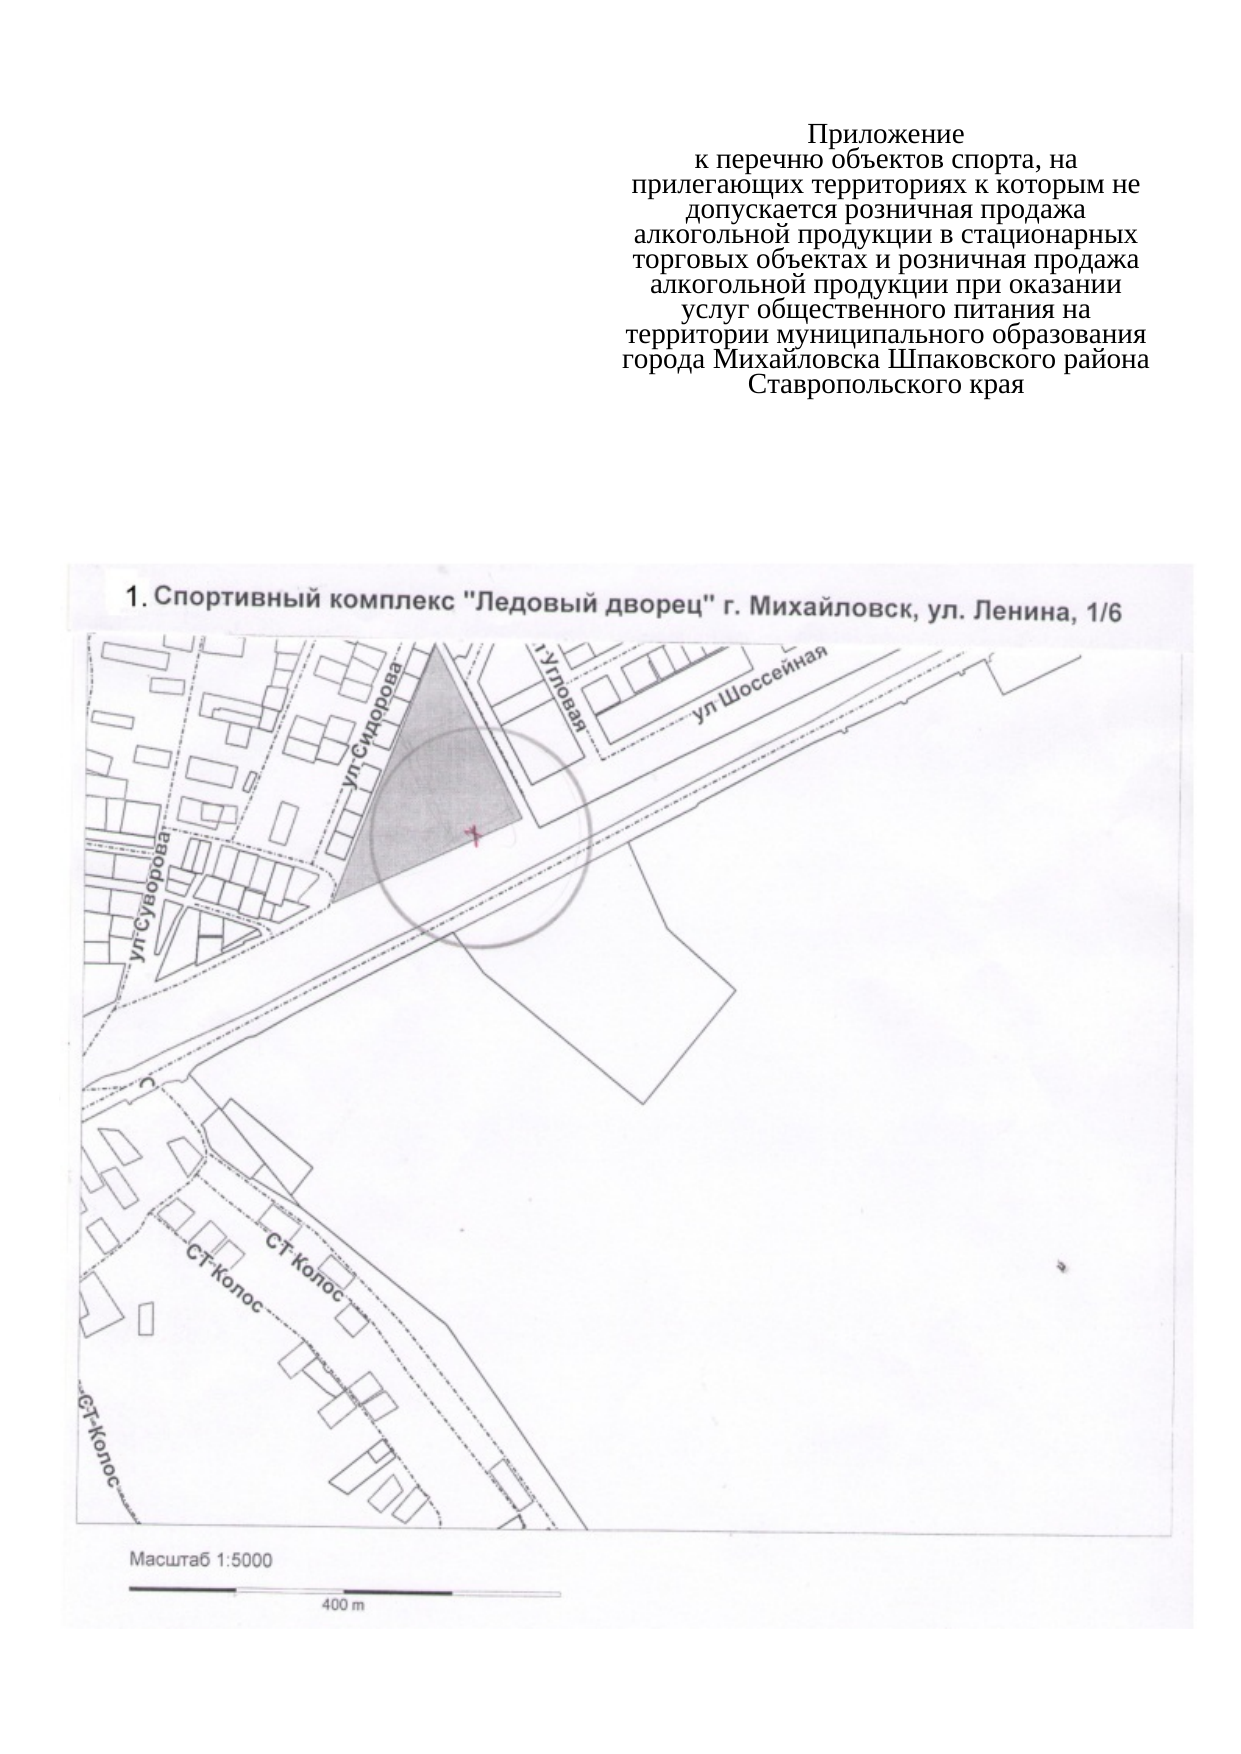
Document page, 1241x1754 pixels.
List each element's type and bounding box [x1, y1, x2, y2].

picture [59, 561, 1200, 1629]
